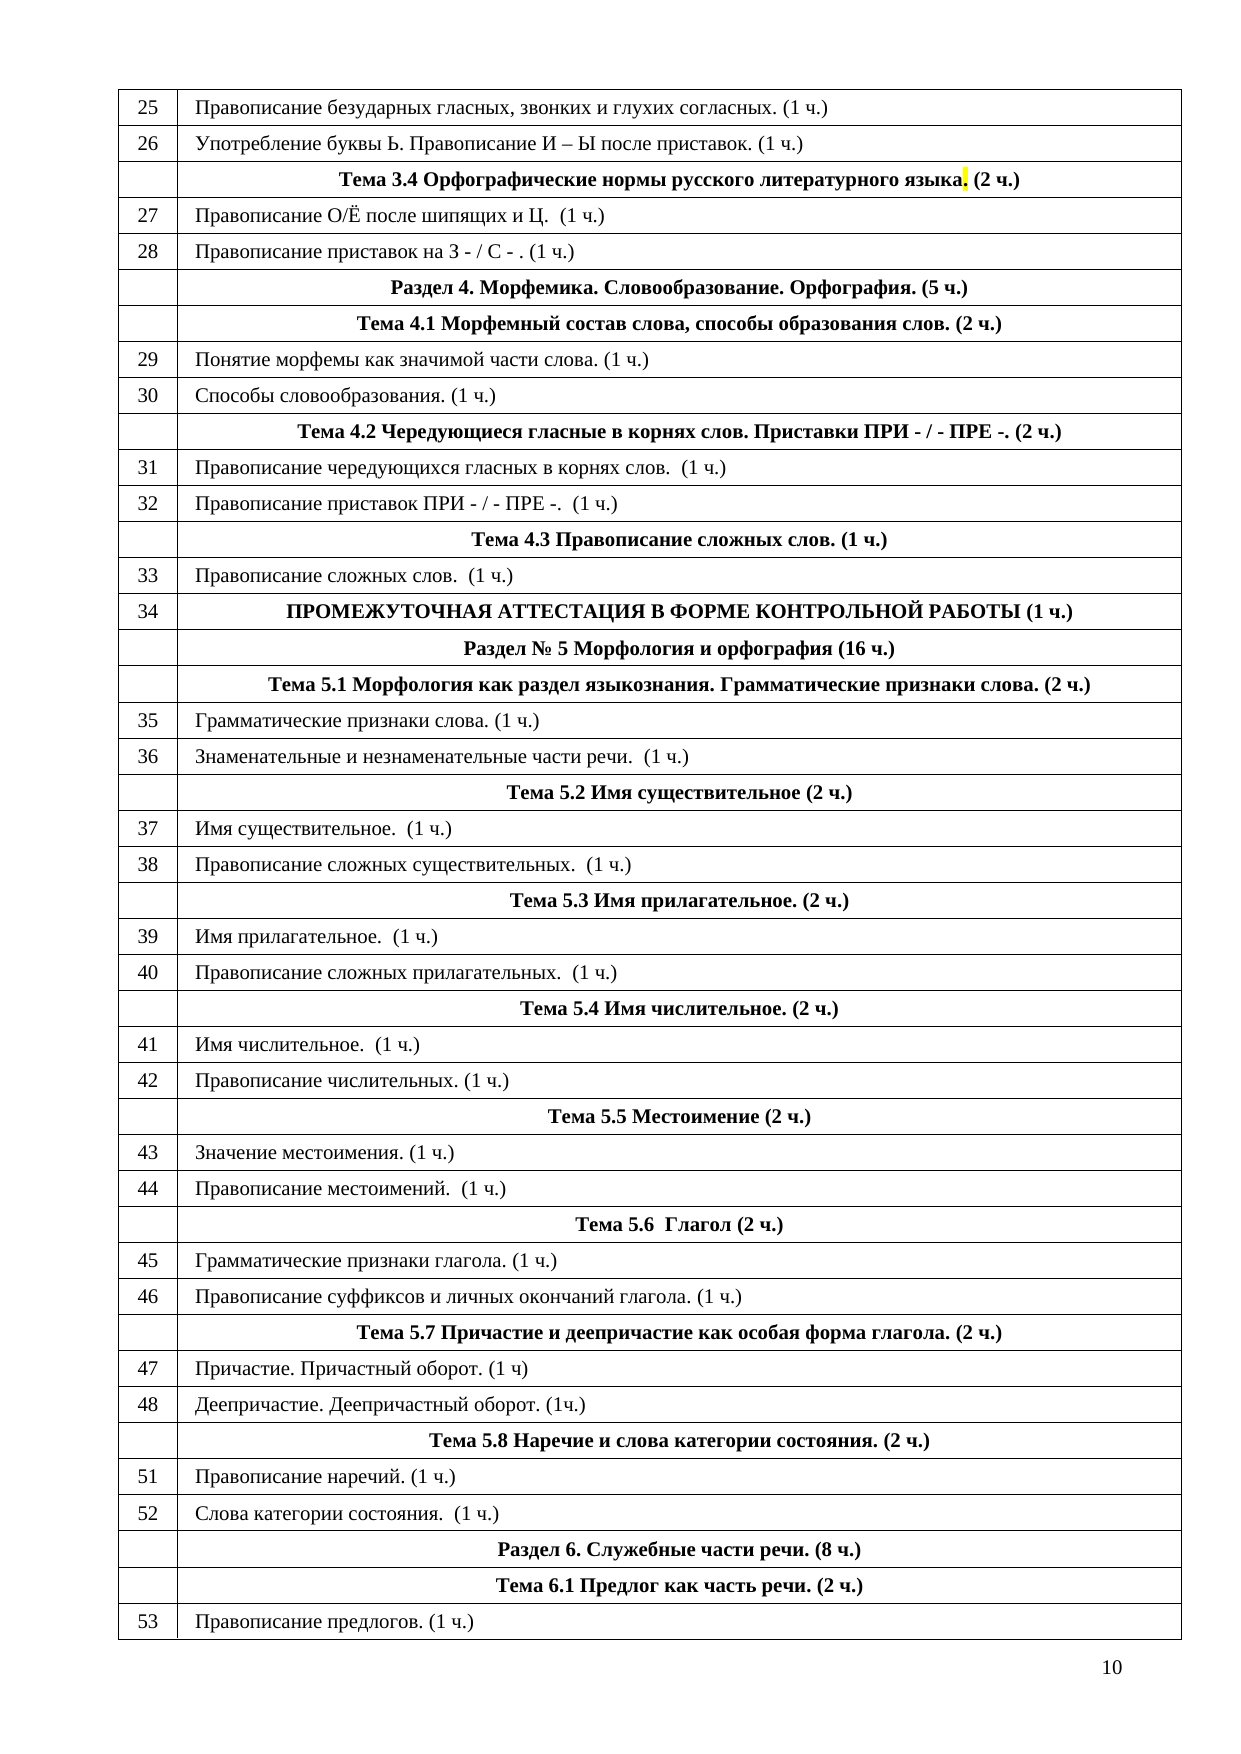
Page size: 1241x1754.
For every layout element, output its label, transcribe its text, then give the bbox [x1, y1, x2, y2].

table_cell 26 [119, 126, 177, 161]
table_cell 52 [119, 1495, 177, 1530]
table_cell Правописание наречий. (1 ч.) [178, 1459, 1181, 1494]
table_cell Тема 5.6 Глагол (2 ч.) [178, 1207, 1181, 1242]
table_cell Тема 4.1 Морфемный состав слова, способы образования слов. (2 ч.) [178, 306, 1181, 341]
table_cell 27 [119, 198, 177, 233]
table_cell Имя числительное. (1 ч.) [178, 1027, 1181, 1062]
table_cell 33 [119, 558, 177, 593]
table_cell 45 [119, 1243, 177, 1278]
table_cell 37 [119, 811, 177, 846]
table_cell Тема 5.7 Причастие и деепричастие как особая форма глагола. (2 ч.) [178, 1315, 1181, 1350]
table_cell [119, 775, 177, 809]
table_cell 51 [119, 1459, 177, 1494]
table_cell Слова категории состояния. (1 ч.) [178, 1495, 1181, 1530]
table_cell 42 [119, 1063, 177, 1098]
table_cell Знаменательные и незнаменательные части речи. (1 ч.) [178, 739, 1181, 773]
table_cell [119, 883, 177, 918]
table_cell Причастие. Причастный оборот. (1 ч) [178, 1351, 1181, 1386]
table_cell 28 [119, 234, 177, 269]
table_cell 25 [119, 90, 177, 125]
table_cell [119, 1531, 177, 1566]
table_cell Тема 5.5 Местоимение (2 ч.) [178, 1099, 1181, 1134]
table_cell Грамматические признаки глагола. (1 ч.) [178, 1243, 1181, 1278]
table_cell 41 [119, 1027, 177, 1062]
table_cell 35 [119, 703, 177, 737]
table_cell Тема 6.1 Предлог как часть речи. (2 ч.) [178, 1568, 1181, 1602]
table_cell Правописание сложных слов. (1 ч.) [178, 558, 1181, 593]
table_cell [119, 666, 177, 701]
table_cell Правописание сложных прилагательных. (1 ч.) [178, 955, 1181, 990]
table_cell 48 [119, 1387, 177, 1422]
table_cell Тема 4.3 Правописание сложных слов. (1 ч.) [178, 522, 1181, 557]
table_cell [119, 162, 177, 197]
table_cell [119, 991, 177, 1026]
table_cell Тема 5.2 Имя существительное (2 ч.) [178, 775, 1181, 809]
table_cell 29 [119, 342, 177, 377]
table_cell Раздел № 5 Морфология и орфография (16 ч.) [178, 630, 1181, 665]
table_cell Правописание числительных. (1 ч.) [178, 1063, 1181, 1098]
table_cell Правописание чередующихся гласных в корнях слов. (1 ч.) [178, 450, 1181, 485]
table_cell Тема 5.8 Наречие и слова категории состояния. (2 ч.) [178, 1423, 1181, 1458]
table_cell Грамматические признаки слова. (1 ч.) [178, 703, 1181, 737]
table_cell 32 [119, 486, 177, 521]
table_cell Значение местоимения. (1 ч.) [178, 1135, 1181, 1170]
table_cell [119, 414, 177, 449]
table_cell 44 [119, 1171, 177, 1206]
table_cell Правописание О/Ё после шипящих и Ц. (1 ч.) [178, 198, 1181, 233]
table_cell Понятие морфемы как значимой части слова. (1 ч.) [178, 342, 1181, 377]
table_cell [119, 306, 177, 341]
table_cell 34 [119, 594, 177, 629]
table_cell 31 [119, 450, 177, 485]
table_cell Правописание предлогов. (1 ч.) [178, 1604, 1181, 1638]
table_cell [119, 1568, 177, 1602]
table_cell Деепричастие. Деепричастный оборот. (1ч.) [178, 1387, 1181, 1422]
table_cell 36 [119, 739, 177, 773]
table_cell [119, 270, 177, 305]
table_cell Тема 5.1 Морфология как раздел языкознания. Грамматические признаки слова. (2 ч.) [178, 666, 1181, 701]
table_cell Употребление буквы Ь. Правописание И – Ы после приставок. (1 ч.) [178, 126, 1181, 161]
table_cell 39 [119, 919, 177, 954]
table_cell [119, 1423, 177, 1458]
table_cell Тема 5.3 Имя прилагательное. (2 ч.) [178, 883, 1181, 918]
table_cell Имя прилагательное. (1 ч.) [178, 919, 1181, 954]
table_cell 38 [119, 847, 177, 882]
table_cell Способы словообразования. (1 ч.) [178, 378, 1181, 413]
table_cell [119, 1099, 177, 1134]
table_cell Раздел 6. Служебные части речи. (8 ч.) [178, 1531, 1181, 1566]
table_cell 30 [119, 378, 177, 413]
table_cell [119, 630, 177, 665]
table_cell 43 [119, 1135, 177, 1170]
table_cell Правописание безударных гласных, звонких и глухих согласных. (1 ч.) [178, 90, 1181, 125]
table_cell 40 [119, 955, 177, 990]
table_cell Тема 3.4 Орфографические нормы русского литературного языка. (2 ч.) [178, 162, 1181, 197]
table_cell [119, 1315, 177, 1350]
table_cell Тема 4.2 Чередующиеся гласные в корнях слов. Приставки ПРИ - / - ПРЕ -. (2 ч.) [178, 414, 1181, 449]
table_cell Правописание сложных существительных. (1 ч.) [178, 847, 1181, 882]
table_cell Имя существительное. (1 ч.) [178, 811, 1181, 846]
table_cell Правописание суффиксов и личных окончаний глагола. (1 ч.) [178, 1279, 1181, 1314]
table_cell [119, 1207, 177, 1242]
table_cell Правописание приставок на З - / С - . (1 ч.) [178, 234, 1181, 269]
table_cell 47 [119, 1351, 177, 1386]
table_cell Правописание местоимений. (1 ч.) [178, 1171, 1181, 1206]
table_cell Тема 5.4 Имя числительное. (2 ч.) [178, 991, 1181, 1026]
table_cell [119, 522, 177, 557]
table_cell ПРОМЕЖУТОЧНАЯ АТТЕСТАЦИЯ В ФОРМЕ КОНТРОЛЬНОЙ РАБОТЫ (1 ч.) [178, 594, 1181, 629]
table_cell 46 [119, 1279, 177, 1314]
table_cell Раздел 4. Морфемика. Словообразование. Орфография. (5 ч.) [178, 270, 1181, 305]
table_cell 53 [119, 1604, 177, 1638]
table_cell Правописание приставок ПРИ - / - ПРЕ -. (1 ч.) [178, 486, 1181, 521]
